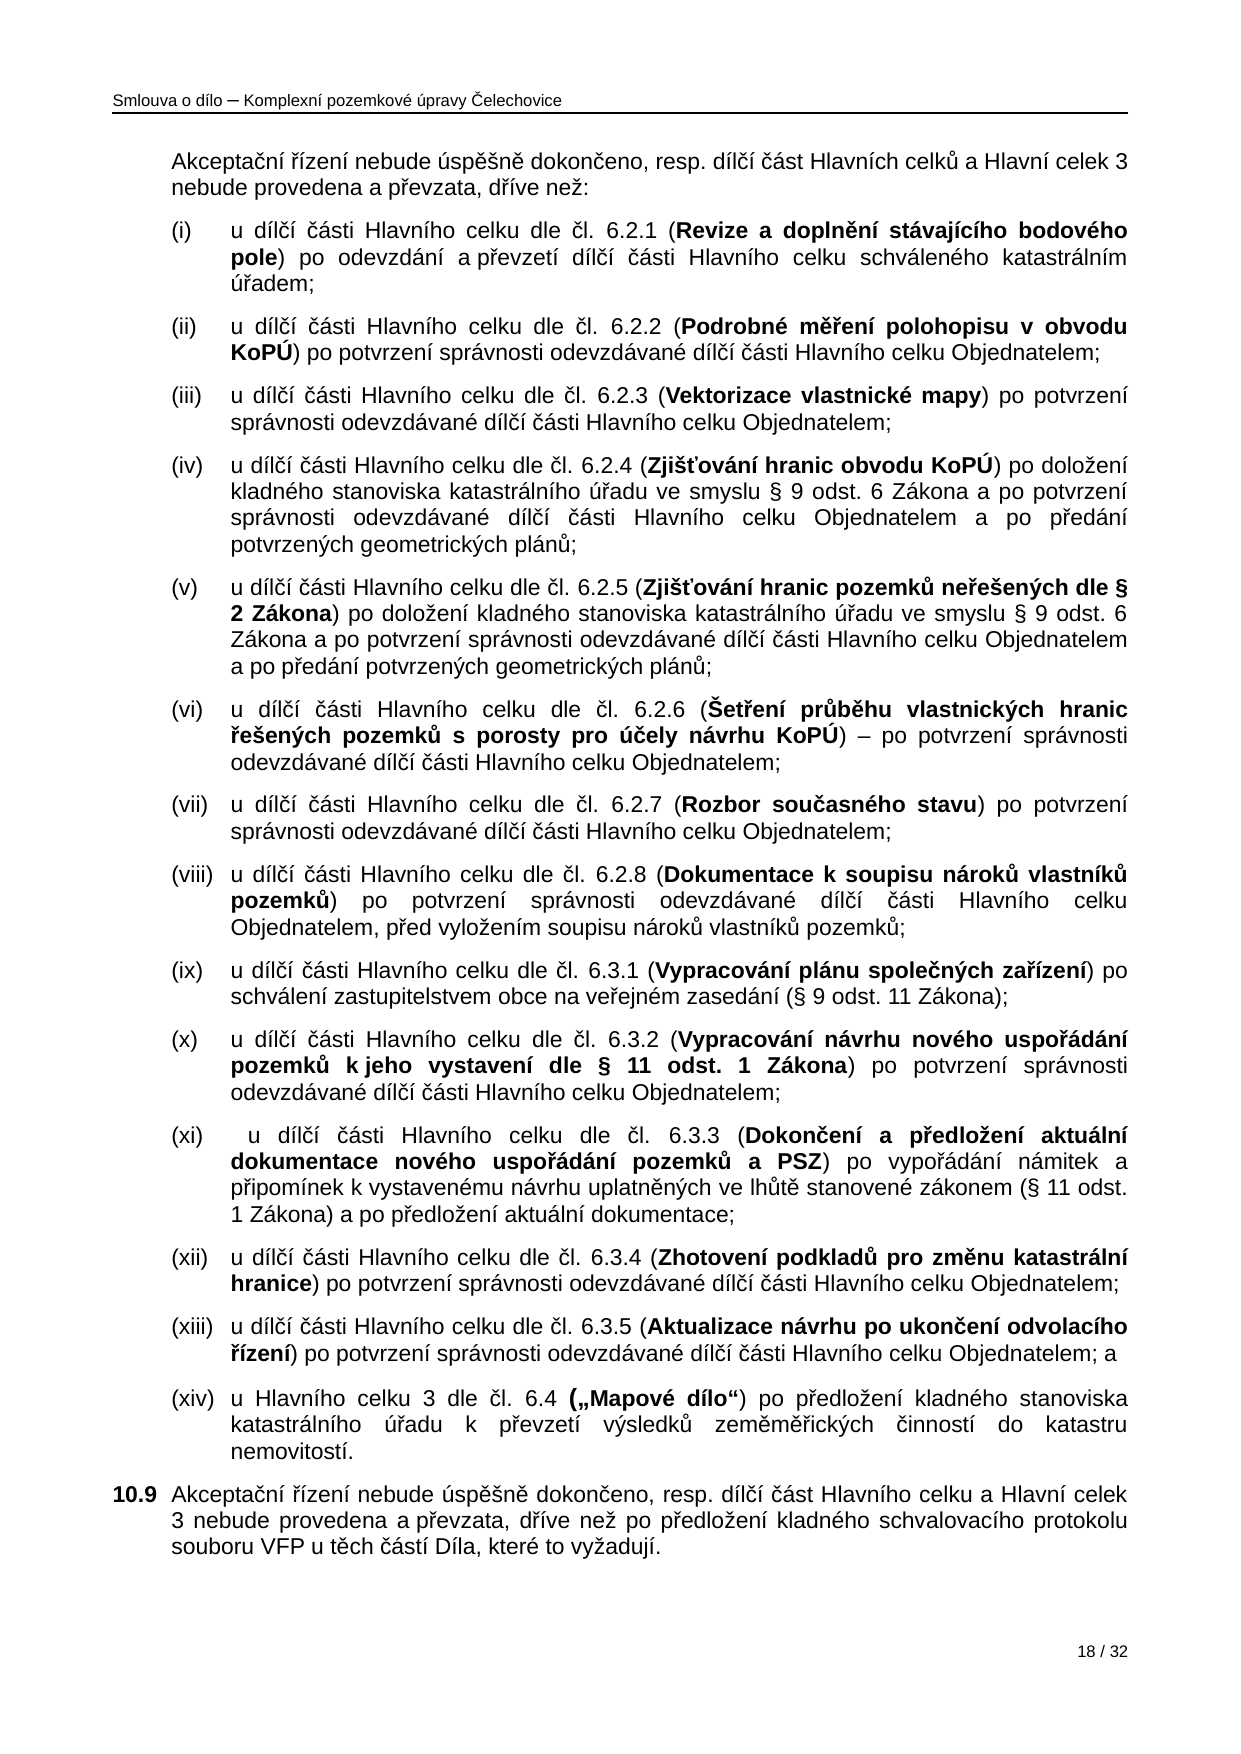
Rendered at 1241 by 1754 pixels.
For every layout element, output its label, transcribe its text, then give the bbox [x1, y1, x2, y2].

list u dílčí části Hlavního celku dle čl. 6.3.3 (Dokončení a předložení aktuální dokumentace nového uspořádání pozemků a PSZ) po vypořádání námitek a připomínek k vystavenému návrhu uplatněných ve lhůtě stanovené zákonem (§ 11 odst. 1 Zákona) a po předložení aktuální dokumentace; [171, 1122, 1128, 1227]
list u dílčí části Hlavního celku dle čl. 6.3.5 (Aktualizace návrhu po ukončení odvolacího řízení) po potvrzení správnosti odevzdávané dílčí části Hlavního celku Objednatelem; a [171, 1313, 1128, 1366]
list u dílčí části Hlavního celku dle čl. 6.2.6 (Šetření průběhu vlastnických hranic řešených pozemků s porosty pro účely návrhu KoPÚ) – po potvrzení správnosti odevzdávané dílčí části Hlavního celku Objednatelem; [171, 696, 1128, 775]
text Akceptační řízení nebude úspěšně dokončeno, resp. dílčí část Hlavního celku a Hlavní celek 3 nebude provedena a převzata, dříve než po předložení kladného schvalovacího protokolu souboru VFP u těch částí Díla, které to vyžadují. [112, 1481, 1128, 1560]
list u dílčí části Hlavního celku dle čl. 6.2.2 (Podrobné měření polohopisu v obvodu KoPÚ) po potvrzení správnosti odevzdávané dílčí části Hlavního celku Objednatelem; [171, 313, 1128, 366]
list u dílčí části Hlavního celku dle čl. 6.2.5 (Zjišťování hranic pozemků neřešených dle § 2 Zákona) po doložení kladného stanoviska katastrálního úřadu ve smyslu § 9 odst. 6 Zákona a po potvrzení správnosti odevzdávané dílčí části Hlavního celku Objednatelem a po předání potvrzených geometrických plánů; [171, 574, 1128, 679]
list Akceptační řízení nebude úspěšně dokončeno, resp. dílčí část Hlavních celků a Hlavní celek 3 nebude provedena a převzata, dříve než: [171, 148, 1128, 200]
list u dílčí části Hlavního celku dle čl. 6.3.2 (Vypracování návrhu nového uspořádání pozemků k jeho vystavení dle § 11 odst. 1 Zákona) po potvrzení správnosti odevzdávané dílčí části Hlavního celku Objednatelem; [171, 1026, 1128, 1105]
list u dílčí části Hlavního celku dle čl. 6.3.1 (Vypracování plánu společných zařízení) po schválení zastupitelstvem obce na veřejném zasedání (§ 9 odst. 11 Zákona); [171, 957, 1128, 1009]
list u dílčí části Hlavního celku dle čl. 6.2.8 (Dokumentace k soupisu nároků vlastníků pozemků) po potvrzení správnosti odevzdávané dílčí části Hlavního celku Objednatelem, před vyložením soupisu nároků vlastníků pozemků; [171, 861, 1128, 940]
list u dílčí části Hlavního celku dle čl. 6.3.4 (Zhotovení podkladů pro změnu katastrální hranice) po potvrzení správnosti odevzdávané dílčí části Hlavního celku Objednatelem; [171, 1244, 1128, 1296]
list u dílčí části Hlavního celku dle čl. 6.2.1 (Revize a doplnění stávajícího bodového pole) po odevzdání a převzetí dílčí části Hlavního celku schváleného katastrálním úřadem; [171, 217, 1128, 296]
list u dílčí části Hlavního celku dle čl. 6.2.7 (Rozbor současného stavu) po potvrzení správnosti odevzdávané dílčí části Hlavního celku Objednatelem; [171, 791, 1128, 844]
list u Hlavního celku 3 dle čl. 6.4 („Mapové dílo“) po předložení kladného stanoviska katastrálního úřadu k převzetí výsledků zeměměřických činností do katastru nemovitostí. [171, 1382, 1128, 1464]
list u dílčí části Hlavního celku dle čl. 6.2.3 (Vektorizace vlastnické mapy) po potvrzení správnosti odevzdávané dílčí části Hlavního celku Objednatelem; [171, 382, 1128, 435]
list u dílčí části Hlavního celku dle čl. 6.2.4 (Zjišťování hranic obvodu KoPÚ) po doložení kladného stanoviska katastrálního úřadu ve smyslu § 9 odst. 6 Zákona a po potvrzení správnosti odevzdávané dílčí části Hlavního celku Objednatelem a po předání potvrzených geometrických plánů; [171, 452, 1128, 557]
